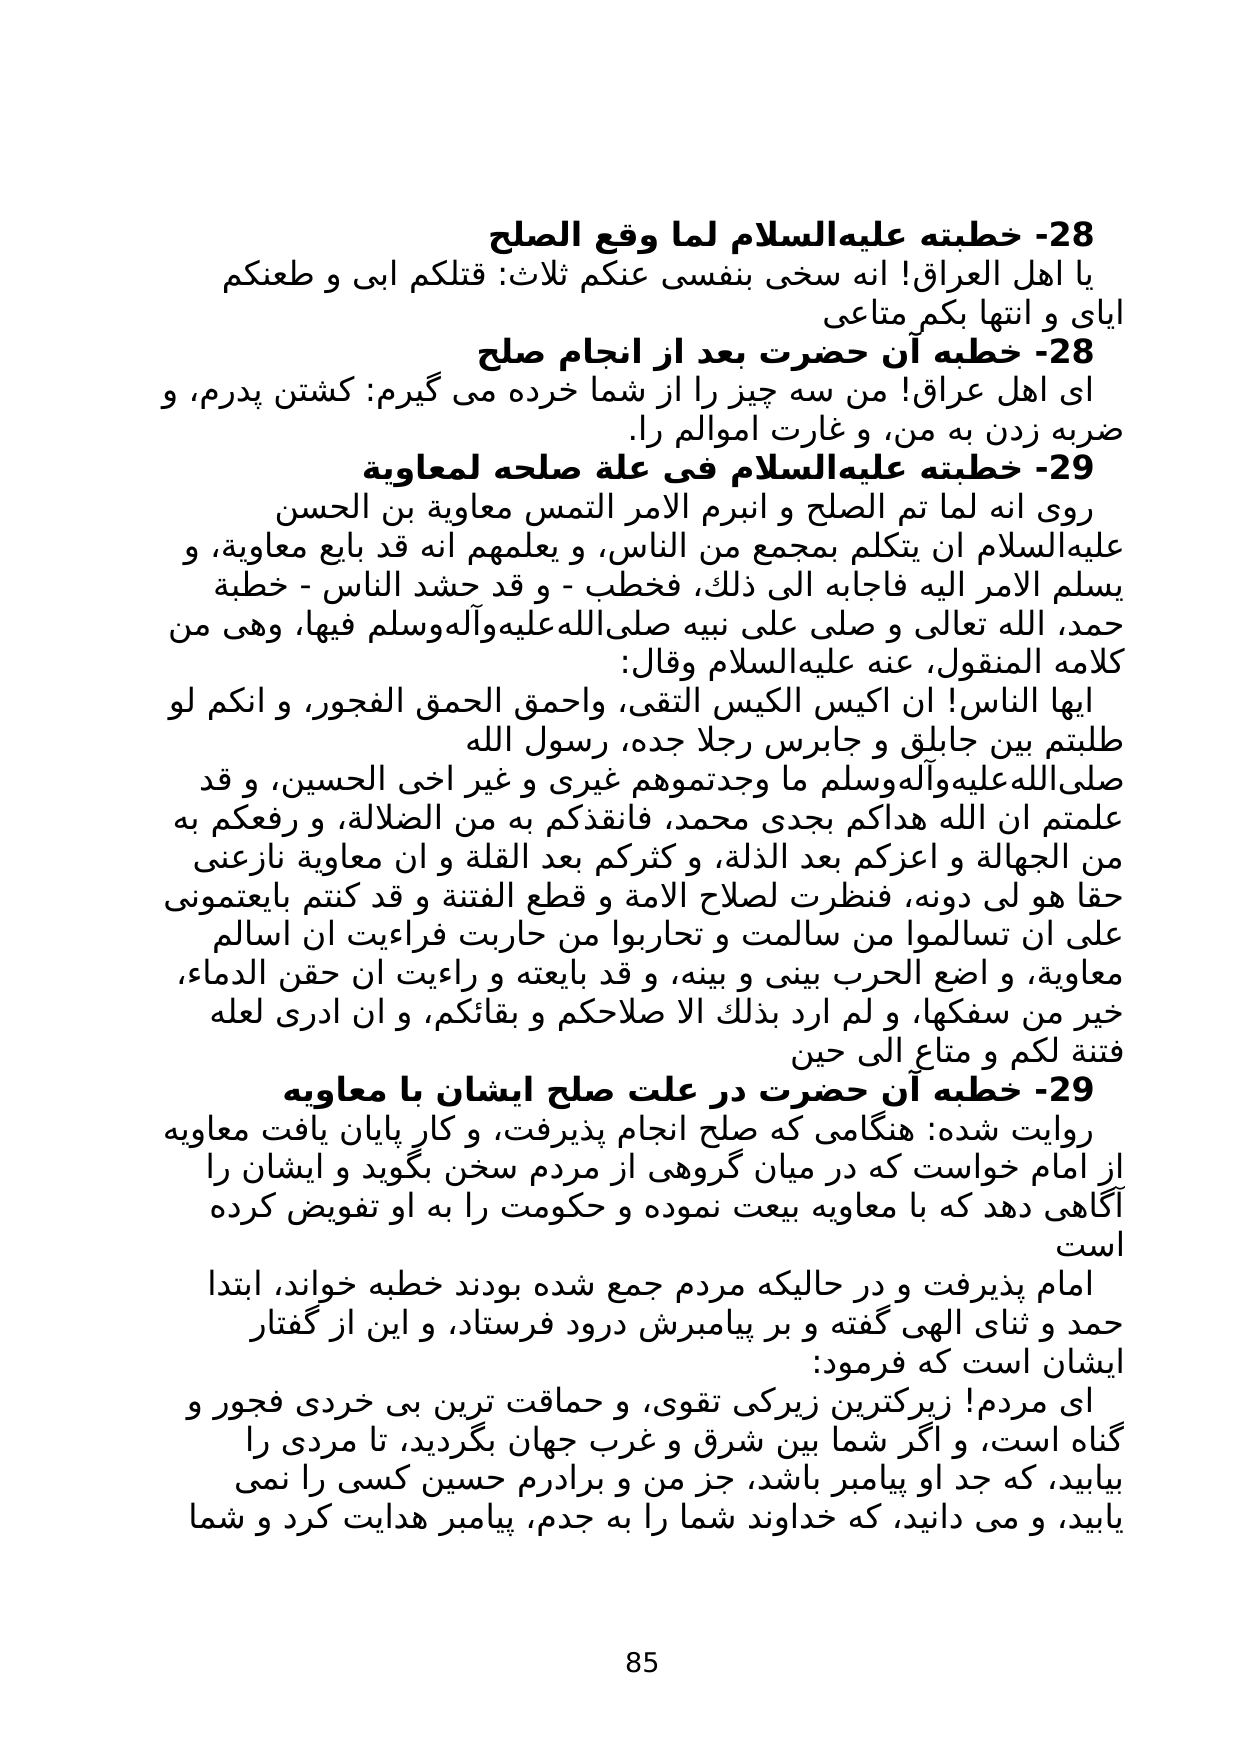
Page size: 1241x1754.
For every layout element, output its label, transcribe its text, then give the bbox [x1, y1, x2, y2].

text امام پذيرفت و در حاليكه مردم جمع شده بودند خطبه خواند، ابتدا حمد و ثناى الهى گفته و بر پيامبرش درود فرستاد، و اين از گفتار ايشان است كه فرمود: [159, 1264, 1125, 1381]
text 28- خطبه آن حضرت بعد از انجام صلح [159, 332, 1125, 371]
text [159, 1381, 1125, 1537]
text ايها الناس! ان اكيس الكيس التقى، واحمق الحمق الفجور، و انكم لو طلبتم بين جابلق و جابرس رجلا جده، رسول الله صلى‌الله‌عليه‌وآله‌وسلم ما وجدتموهم غيرى و غير اخى الحسين، و قد علمتم ان الله هداكم بجدى محمد، فانقذكم به من الضلالة، و رفعكم به من الجهالة و اعزكم بعد الذلة، و كثركم بعد القلة و ان معاوية نازعنى حقا هو لى دونه، فنظرت لصلاح الامة و قطع الفتنة و قد كنتم بايعتمونى على ان تسالموا من سالمت و تحاربوا من حاربت فراءيت ان اسالم معاوية، و اضع الحرب بينى و بينه، و قد بايعته و راءيت ان حقن الدماء، خير من سفكها، و لم ارد بذلك الا صلاحكم و بقائكم، و ان ادرى لعله فتنة لكم و متاع الى حين [159, 682, 1125, 1070]
text 29- خطبته عليه‌السلام فى علة صلحه لمعاوية [159, 449, 1125, 487]
text روى انه لما تم الصلح و انبرم الامر التمس معاوية بن الحسن عليه‌السلام ان يتكلم بمجمع من الناس، و يعلمهم انه قد بايع معاوية، و يسلم الامر اليه فاجابه الى ذلك، فخطب - و قد حشد الناس - خطبة حمد، الله تعالى و صلى على نبيه صلى‌الله‌عليه‌وآله‌وسلم فيها، وهى من كلامه المنقول، عنه عليه‌السلام وقال: [159, 487, 1125, 682]
text يا اهل العراق! انه سخى بنفسى عنكم ثلاث: قتلكم ابى و طعنكم اياى و انتها بكم متاعى [159, 254, 1125, 332]
text 28- خطبته عليه‌السلام لما وقع الصلح [159, 216, 1125, 254]
text اى اهل عراق! من سه چيز را از شما خرده مى گيرم: كشتن پدرم، و ضربه زدن به من، و غارت اموالم را. [159, 371, 1125, 449]
text روايت شده: هنگامى كه صلح انجام پذيرفت، و كار پايان يافت معاويه از امام خواست كه در ميان گروهى از مردم سخن بگويد و ايشان را آگاهى دهد كه با معاويه بيعت نموده و حكومت را به او تفويض كرده است [159, 1109, 1125, 1264]
text 29- خطبه آن حضرت در علت صلح ايشان با معاويه [159, 1070, 1125, 1109]
